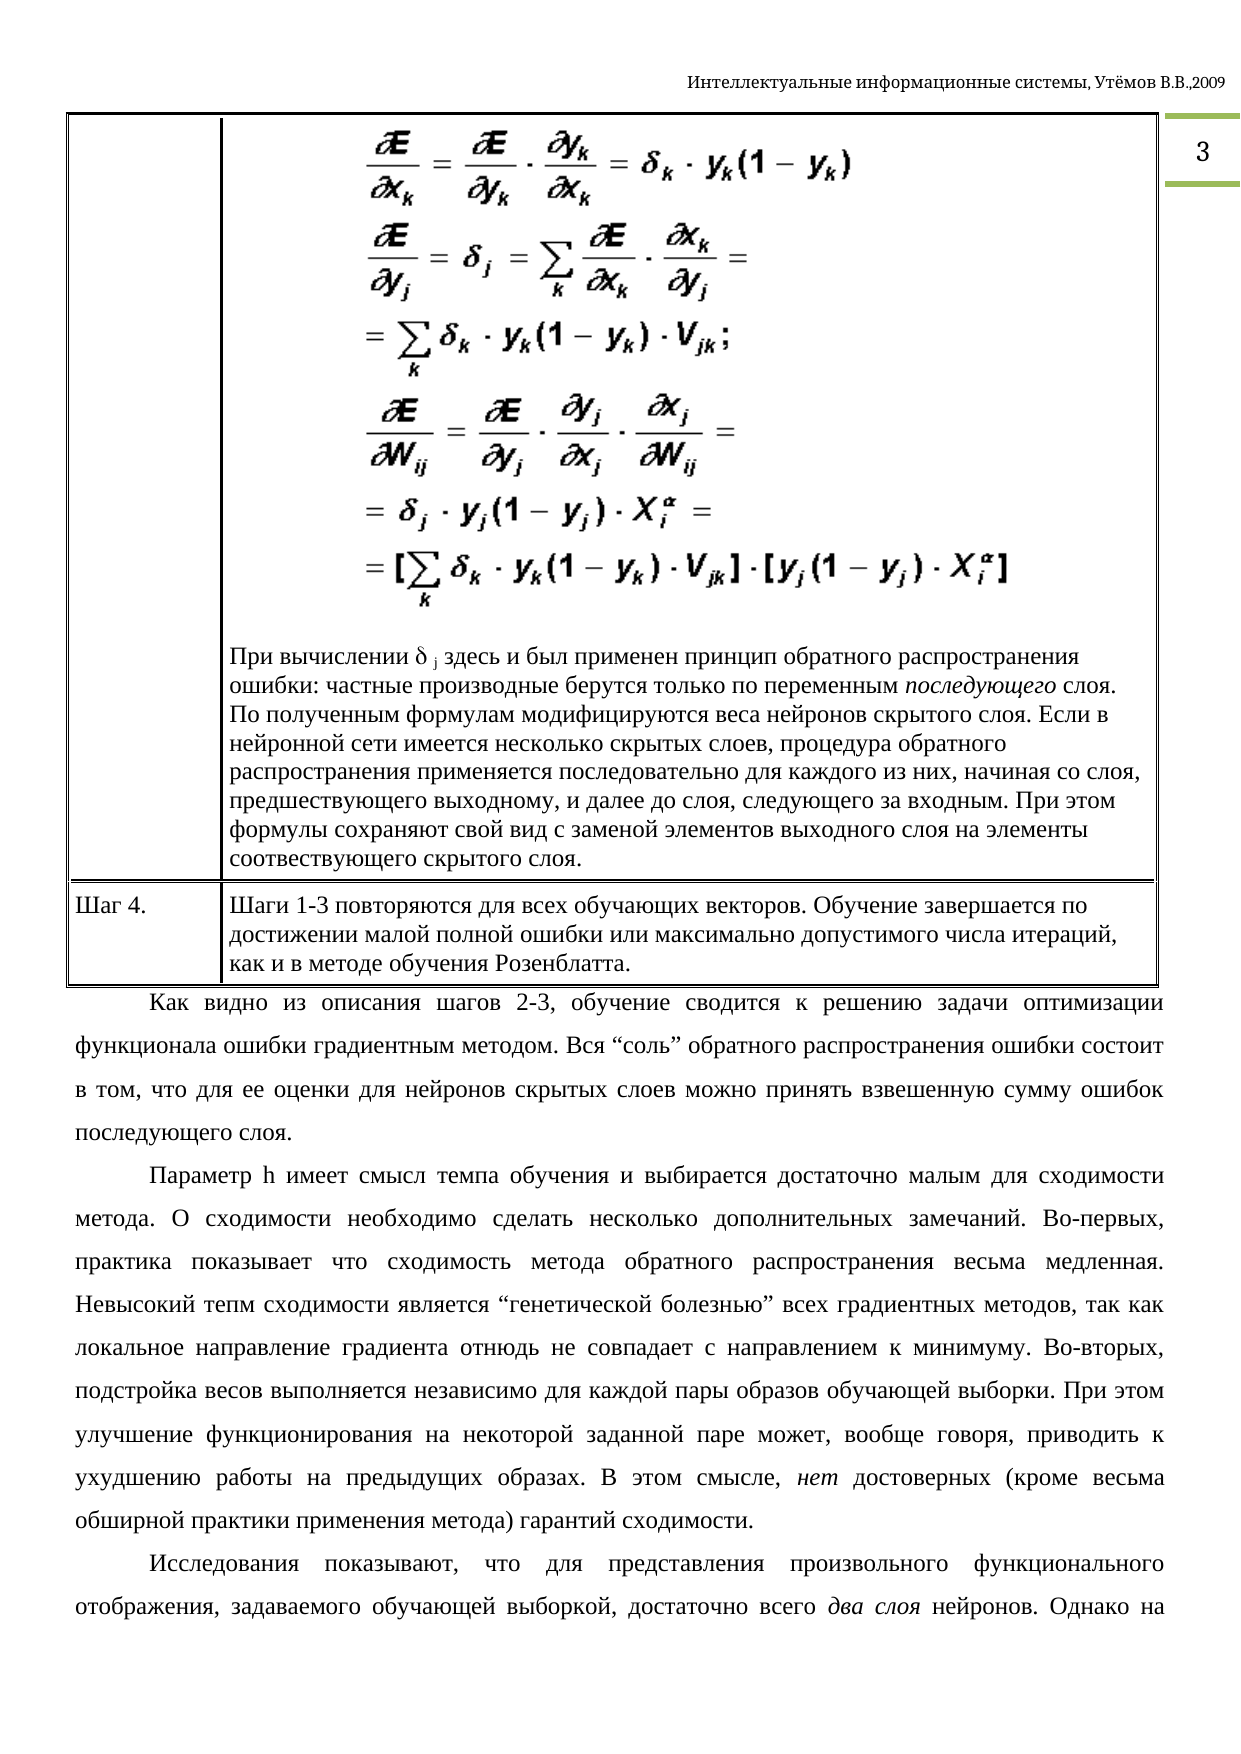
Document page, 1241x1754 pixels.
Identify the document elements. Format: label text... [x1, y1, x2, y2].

text Параметр h имеет смысл темпа обучения и выбирается достаточно малым для сходимости метода. О сходимости необходимо сделать несколько дополнительных замечаний. Во-первых, практика показывает что сходимость метода обратного распространения весьма медленная. Невысокий тепм сходимости является “генетической болезнью” всех градиентных методов, так как локальное направление градиента отнюдь не совпадает с направлением к минимуму. Во-вторых, подстройка весов выполняется независимо для каждой пары образов обучающей выборки. При этом улучшение функционирования на некоторой заданной паре может, вообще говоря, приводить к ухудшению работы на предыдущих образах. В этом смысле, нет достоверных (кроме весьма обширной практики применения метода) гарантий сходимости. [75, 1160, 1165, 1534]
text Как видно из описания шагов 2-3, обучение сводится к решению задачи оптимизации функционала ошибки градиентным методом. Вся “соль” обратного распространения ошибки состоит в том, что для ее оценки для нейронов скрытых слоев можно принять взвешенную сумму ошибок последующего слоя. [75, 987, 1165, 1146]
table_cell Шаг 3. [69, 115, 221, 879]
table_cell Шаги 1-3 повторяются для всех обучающих векторов. Обучение завершается по достижении малой полной ошибки или максимально допустимого числа итераций, как и в методе обучения Розенблатта. [221, 879, 1156, 984]
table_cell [221, 115, 1156, 879]
picture [362, 123, 1016, 613]
table_cell Шаг 4. [69, 879, 221, 984]
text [75, 1548, 1165, 1620]
